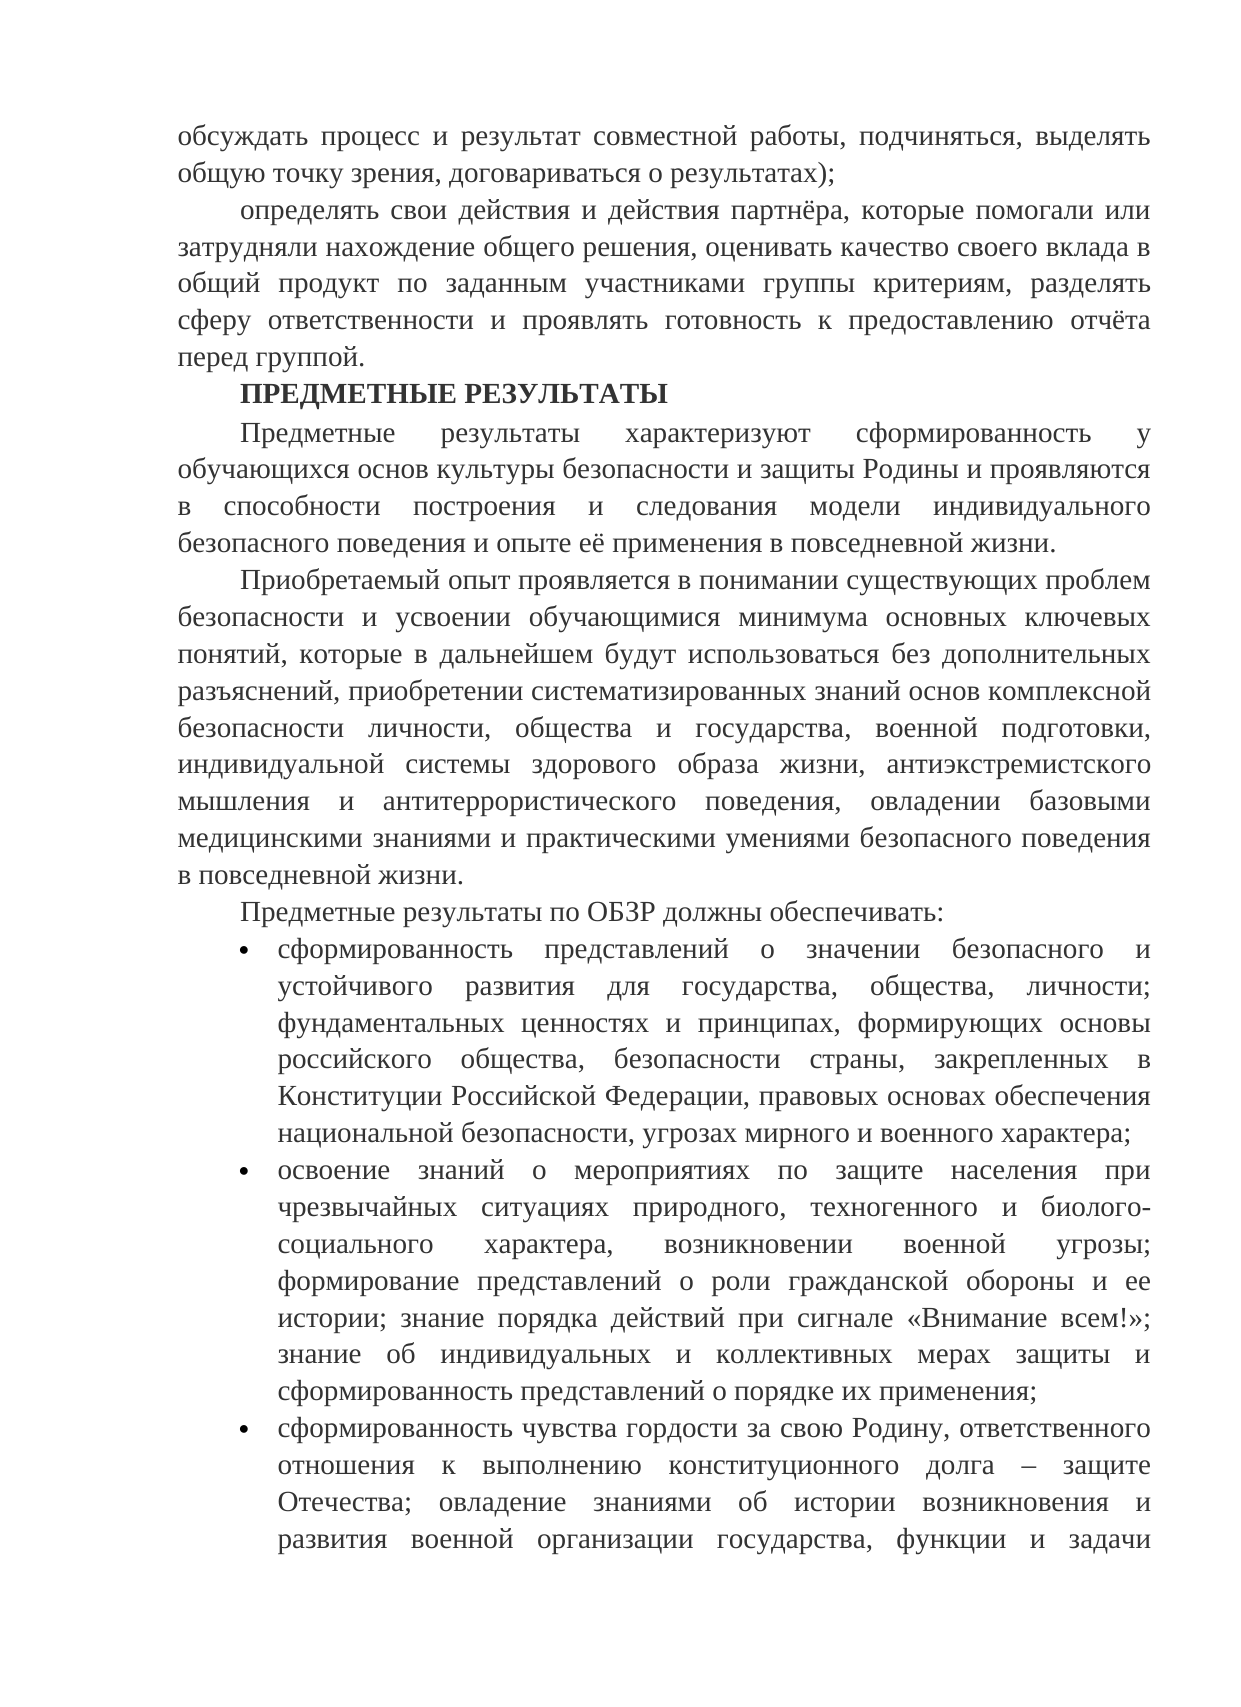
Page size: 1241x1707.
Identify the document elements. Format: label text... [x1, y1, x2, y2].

text Приобретаемый опыт проявляется в понимании существующих проблем безопасности и усвоении обучающимися минимума основных ключевых понятий, которые в дальнейшем будут использоваться без дополнительных разъяснений, приобретении систематизированных знаний основ комплексной безопасности личности, общества и государства, военной подготовки, индивидуальной системы здорового образа жизни, антиэкстремистского мышления и антитеррористического поведения, овладении базовыми медицинскими знаниями и практическими умениями безопасного поведения в повседневной жизни. [177, 562, 1152, 891]
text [177, 118, 1152, 188]
text ПРЕДМЕТНЫЕ РЕЗУЛЬТАТЫ [177, 376, 1152, 410]
list освоение знаний о мероприятиях по защите населения при чрезвычайных ситуациях природного, техногенного и биолого-социального характера, возникновении военной угрозы; формирование представлений о роли гражданской обороны и ее истории; знание порядка действий при сигнале «Внимание всем!»; знание об индивидуальных и коллективных мерах защиты и сформированность представлений о порядке их применения; [240, 1152, 1152, 1407]
text Предметные результаты по ОБЗР должны обеспечивать: [177, 894, 1152, 928]
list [240, 1410, 1152, 1554]
list сформированность представлений о значении безопасного и устойчивого развития для государства, общества, личности; фундаментальных ценностях и принципах, формирующих основы российского общества, безопасности страны, закрепленных в Конституции Российской Федерации, правовых основах обеспечения национальной безопасности, угрозах мирного и военного характера; [240, 931, 1152, 1149]
text определять свои действия и действия партнёра, которые помогали или затрудняли нахождение общего решения, оценивать качество своего вклада в общий продукт по заданным участниками группы критериям, разделять сферу ответственности и проявлять готовность к предоставлению отчёта перед группой. [177, 192, 1152, 373]
text Предметные результаты характеризуют сформированность у обучающихся основ культуры безопасности и защиты Родины и проявляются в способности построения и следования модели индивидуального безопасного поведения и опыте её применения в повседневной жизни. [177, 415, 1152, 559]
